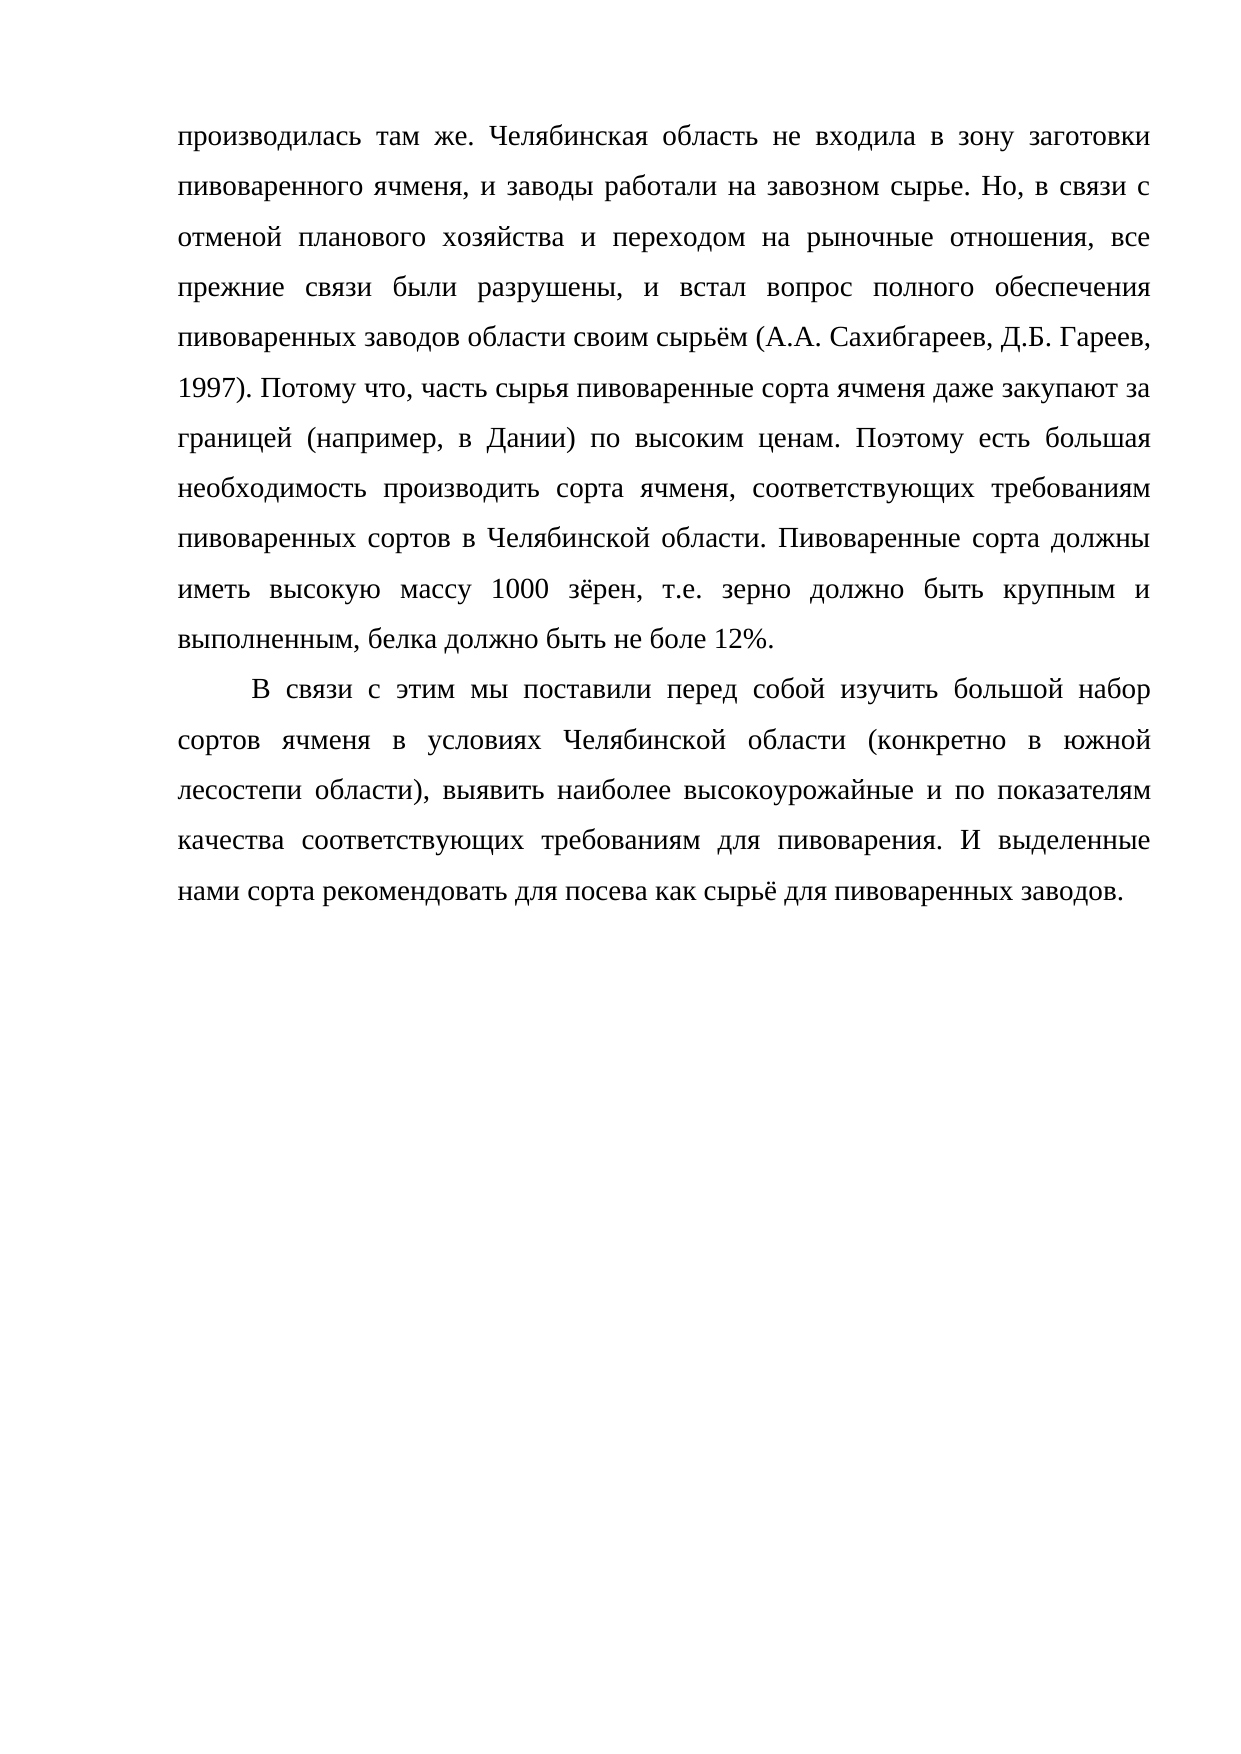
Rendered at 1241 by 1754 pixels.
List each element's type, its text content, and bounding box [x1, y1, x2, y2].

text В связи с этим мы поставили перед собой изучить большой набор сортов ячменя в условиях Челябинской области (конкретно в южной лесостепи области), выявить наиболее высокоурожайные и по показателям качества соответствующих требованиям для пивоварения. И выделенные нами сорта рекомендовать для посева как сырьё для пивоваренных заводов. [177, 672, 1152, 906]
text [177, 118, 1152, 655]
